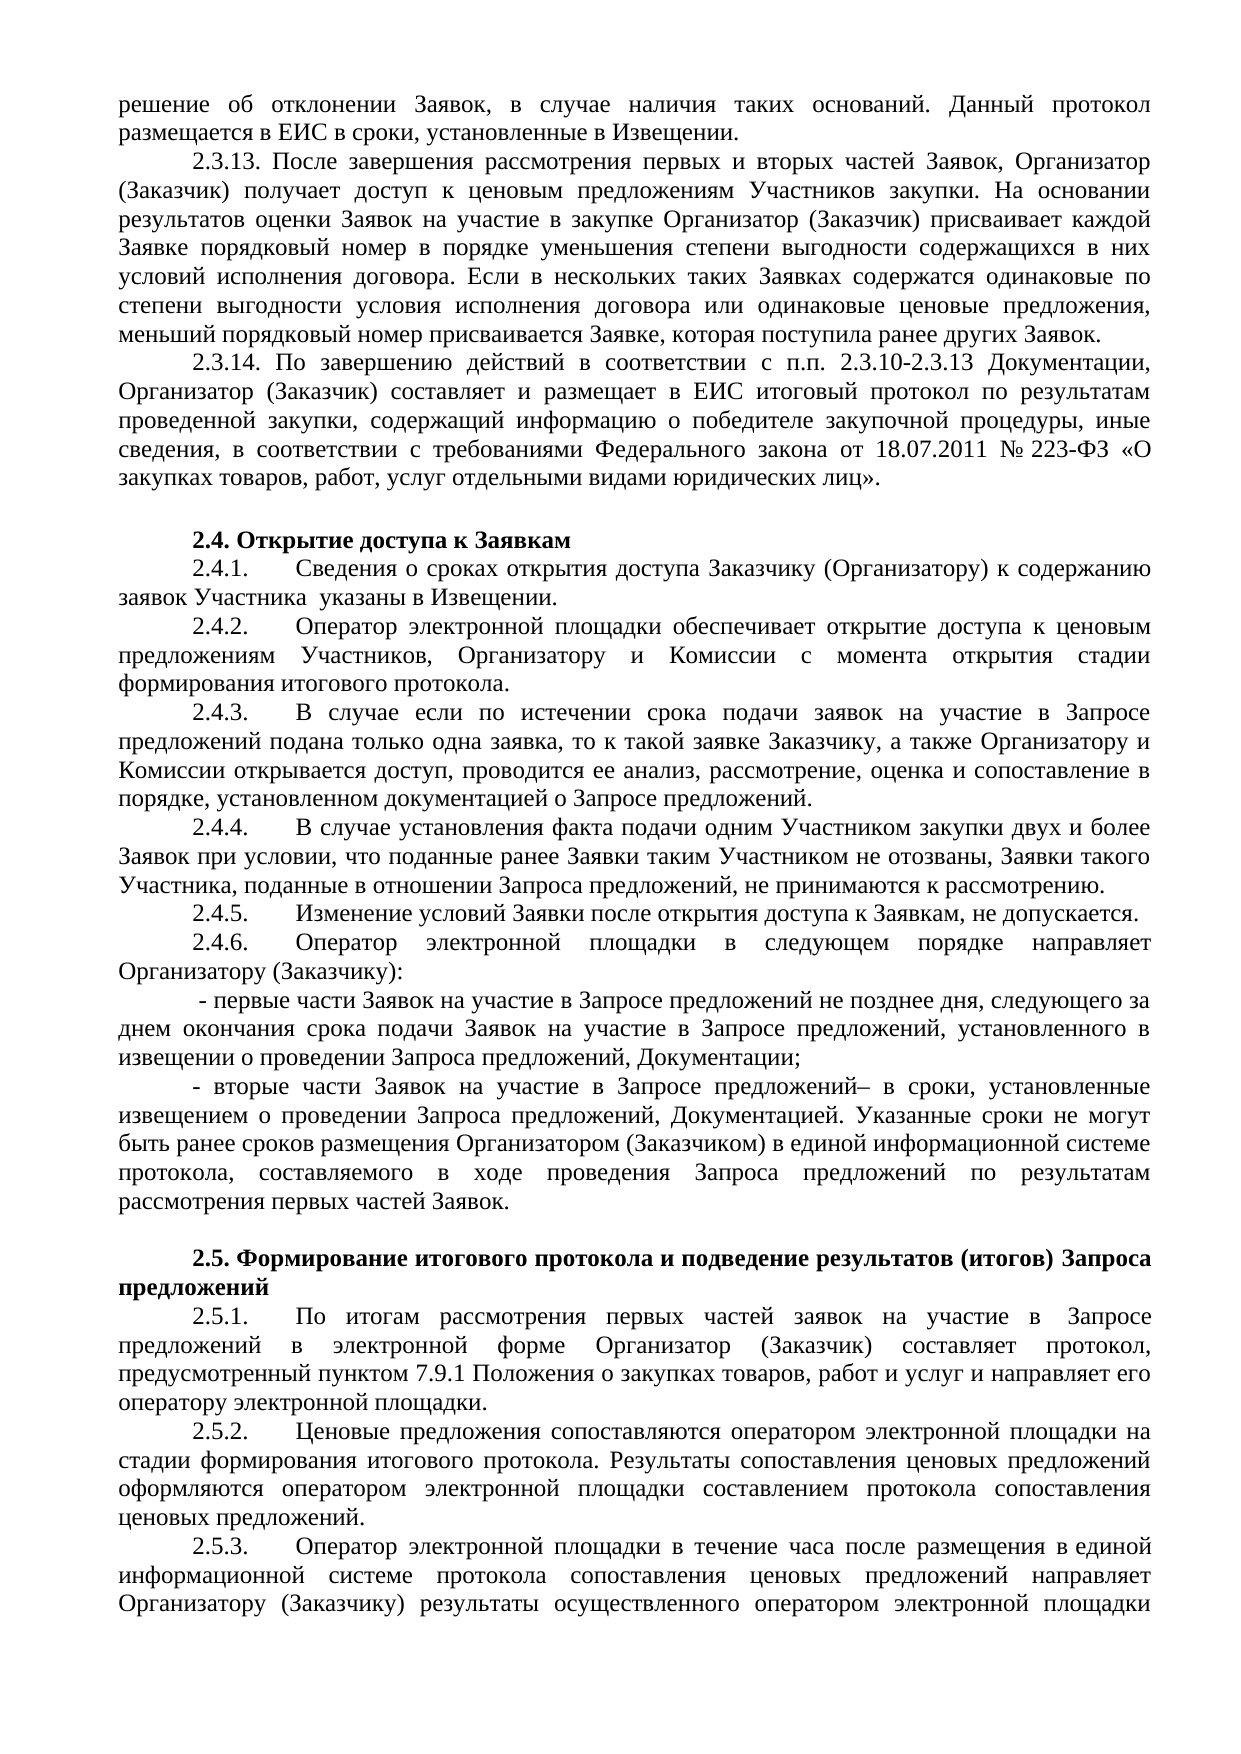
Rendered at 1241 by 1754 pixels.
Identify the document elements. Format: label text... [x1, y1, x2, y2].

list 2.3.13. После завершения рассмотрения первых и вторых частей Заявок, Организатор (Заказчик) получает доступ к ценовым предложениям Участников закупки. На основании результатов оценки Заявок на участие в закупке Организатор (Заказчик) присваивает каждой Заявке порядковый номер в порядке уменьшения степени выгодности содержащихся в них условий исполнения договора. Если в нескольких таких Заявках содержатся одинаковые по степени выгодности условия исполнения договора или одинаковые ценовые предложения, меньший порядковый номер присваивается Заявке, которая поступила ранее других Заявок. [118, 146, 1152, 347]
list - вторые части Заявок на участие в Запросе предложений– в сроки, установленные извещением о проведении Запроса предложений, Документацией. Указанные сроки не могут быть ранее сроков размещения Организатором (Заказчиком) в единой информационной системе протокола, составляемого в ходе проведения Запроса предложений по результатам рассмотрения первых частей Заявок. [118, 1071, 1152, 1215]
list По итогам рассмотрения первых частей заявок на участие в Запросе предложений в электронной форме Организатор (Заказчик) составляет протокол, предусмотренный пунктом 7.9.1 Положения о закупках товаров, работ и услуг и направляет его оператору электронной площадки. [118, 1301, 1152, 1416]
list Оператор электронной площадки в следующем порядке направляет Организатору (Заказчику): [118, 927, 1152, 985]
list Оператор электронной площадки обеспечивает открытие доступа к ценовым предложениям Участников, Организатору и Комиссии с момента открытия стадии формирования итогового протокола. [118, 611, 1152, 697]
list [118, 89, 1152, 146]
list Формирование итогового протокола и подведение результатов (итогов) Запроса предложений [118, 1243, 1152, 1301]
list В случае установления факта подачи одним Участником закупки двух и более Заявок при условии, что поданные ранее Заявки таким Участником не отозваны, Заявки такого Участника, поданные в отношении Запроса предложений, не принимаются к рассмотрению. [118, 812, 1152, 898]
list Сведения о сроках открытия доступа Заказчику (Организатору) к содержанию заявок Участника указаны в Извещении. [118, 553, 1152, 611]
list Ценовые предложения сопоставляются оператором электронной площадки на стадии формирования итогового протокола. Результаты сопоставления ценовых предложений оформляются оператором электронной площадки составлением протокола сопоставления ценовых предложений. [118, 1416, 1152, 1531]
list Изменение условий Заявки после открытия доступа к Заявкам, не допускается. [118, 898, 1152, 927]
list 2.3.14. По завершению действий в соответствии с п.п. 2.3.10-2.3.13 Документации, Организатор (Заказчик) составляет и размещает в ЕИС итоговый протокол по результатам проведенной закупки, содержащий информацию о победителе закупочной процедуры, иные сведения, в соответствии с требованиями Федерального закона от 18.07.2011 № 223-ФЗ «О закупках товаров, работ, услуг отдельными видами юридических лиц». [118, 347, 1152, 491]
list В случае если по истечении срока подачи заявок на участие в Запросе предложений подана только одна заявка, то к такой заявке Заказчику, а также Организатору и Комиссии открывается доступ, проводится ее анализ, рассмотрение, оценка и сопоставление в порядке, установленном документацией о Запросе предложений. [118, 697, 1152, 812]
list Открытие доступа к Заявкам [118, 525, 1152, 553]
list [118, 1531, 1152, 1617]
list - первые части Заявок на участие в Запросе предложений не позднее дня, следующего за днем окончания срока подачи Заявок на участие в Запросе предложений, установленного в извещении о проведении Запроса предложений, Документации; [118, 985, 1152, 1071]
